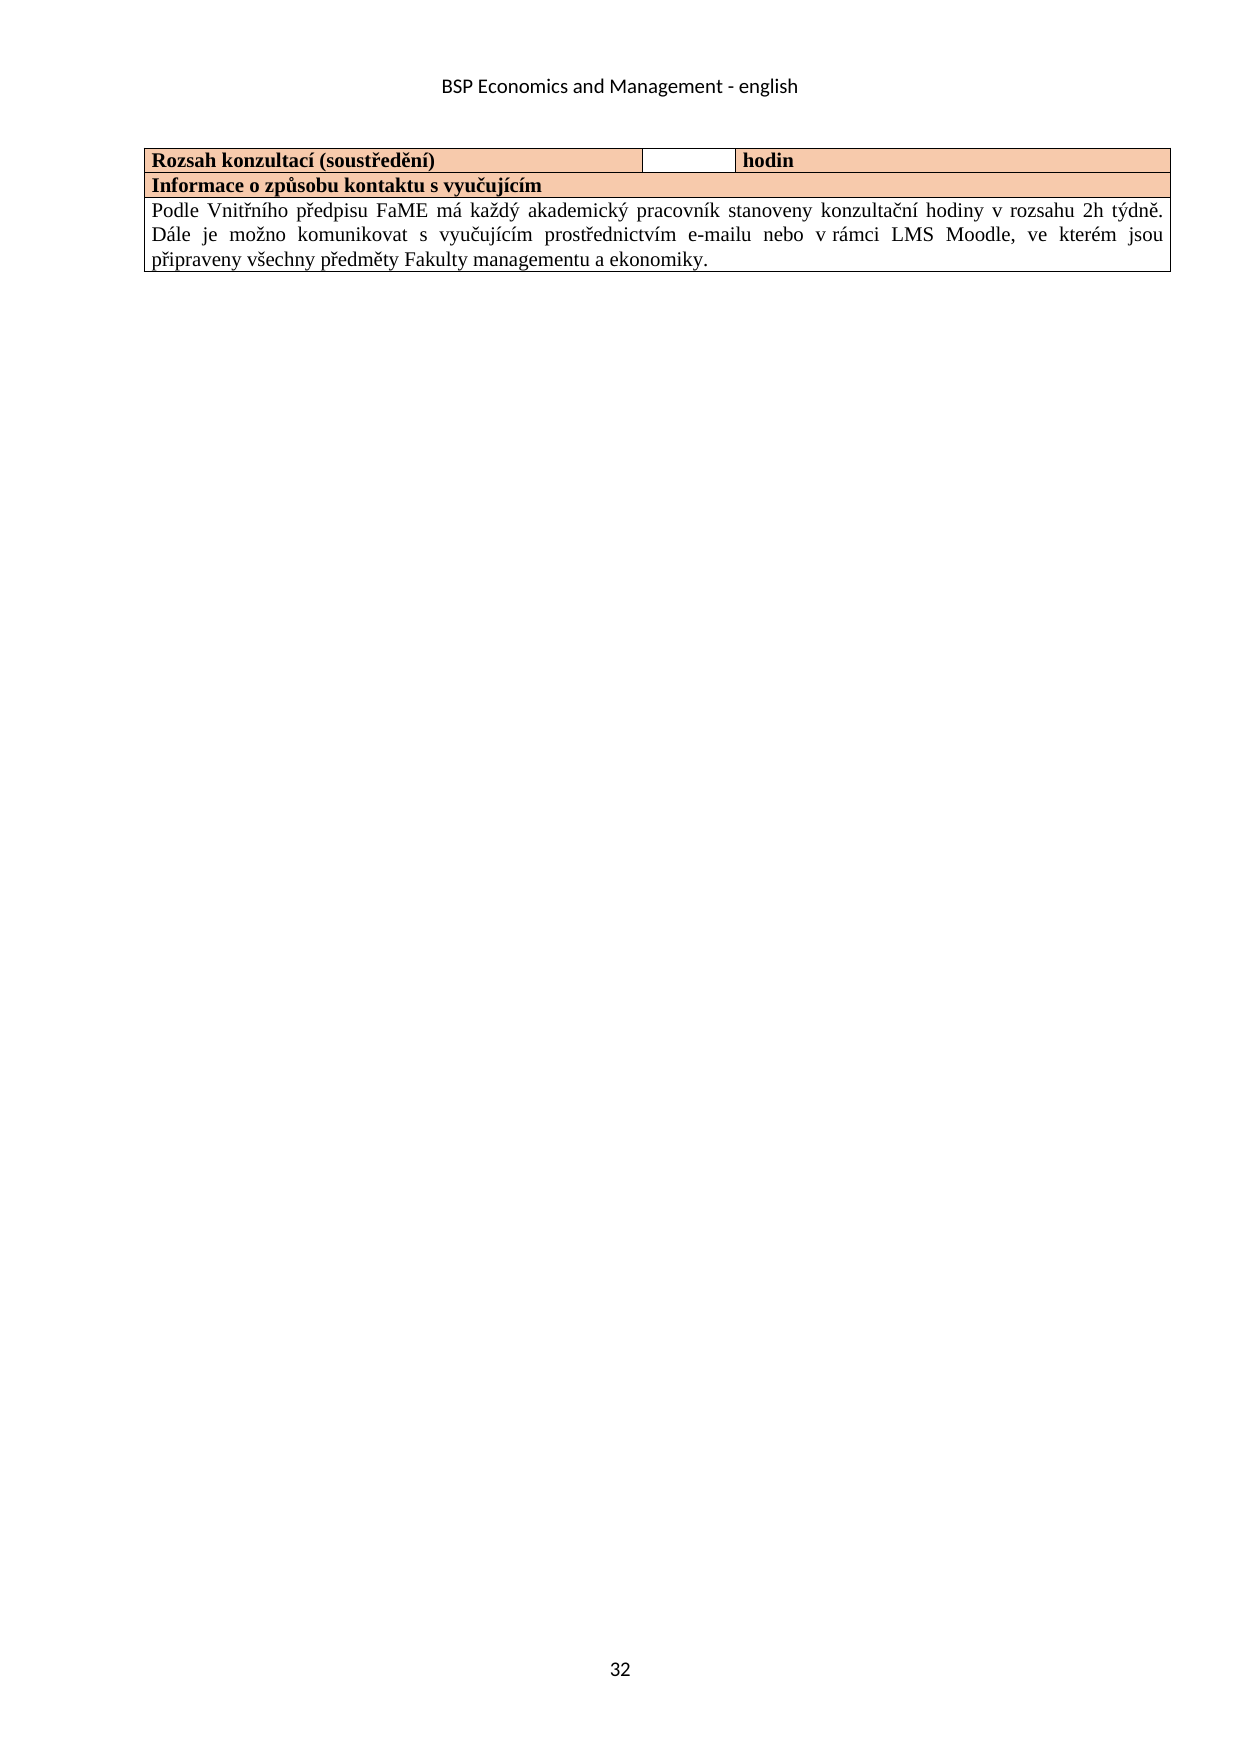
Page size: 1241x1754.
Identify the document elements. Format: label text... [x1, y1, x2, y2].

table_cell [643, 149, 735, 172]
table_cell Rozsah konzultací (soustředění) [145, 149, 642, 172]
table_cell Podle Vnitřního předpisu FaME má každý akademický pracovník stanoveny konzultační hodiny v rozsahu 2h týdně. Dále je možno komunikovat s vyučujícím prostřednictvím e-mailu nebo v rámci LMS Moodle, ve kterém jsou připraveny všechny předměty Fakulty managementu a ekonomiky. [145, 198, 1170, 271]
table_cell hodin [736, 149, 1170, 172]
table_cell Informace o způsobu kontaktu s vyučujícím [145, 173, 1170, 197]
